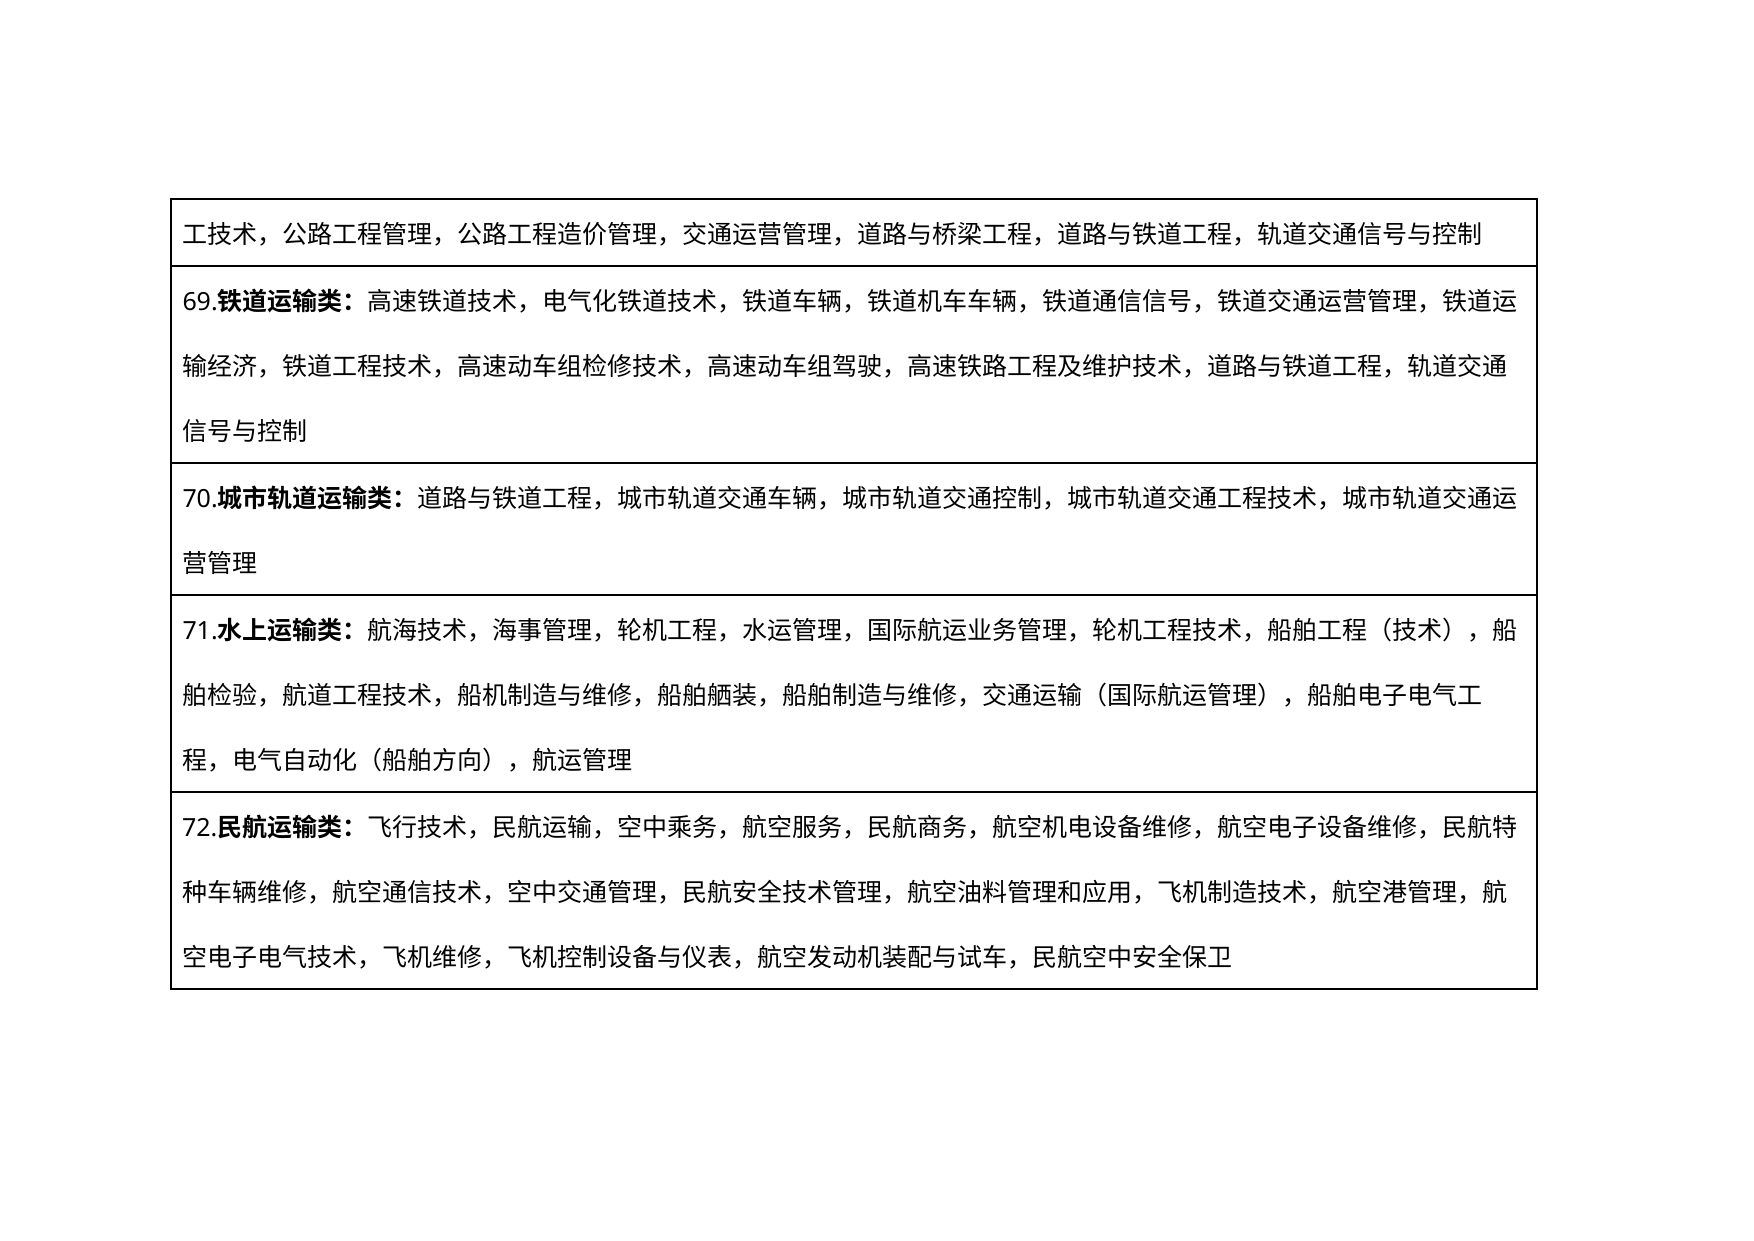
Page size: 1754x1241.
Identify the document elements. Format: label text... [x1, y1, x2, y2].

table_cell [172, 200, 1536, 265]
table_cell 72.民航运输类：飞行技术，民航运输，空中乘务，航空服务，民航商务，航空机电设备维修，航空电子设备维修，民航特种车辆维修，航空通信技术，空中交通管理，民航安全技术管理，航空油料管理和应用，飞机制造技术，航空港管理，航空电子电气技术，飞机维修，飞机控制设备与仪表，航空发动机装配与试车，民航空中安全保卫 [172, 793, 1536, 988]
table_cell 70.城市轨道运输类：道路与铁道工程，城市轨道交通车辆，城市轨道交通控制，城市轨道交通工程技术，城市轨道交通运营管理 [172, 464, 1536, 594]
table_cell 71.水上运输类：航海技术，海事管理，轮机工程，水运管理，国际航运业务管理，轮机工程技术，船舶工程（技术），船舶检验，航道工程技术，船机制造与维修，船舶舾装，船舶制造与维修，交通运输（国际航运管理），船舶电子电气工程，电气自动化（船舶方向），航运管理 [172, 596, 1536, 791]
table_cell 69.铁道运输类：高速铁道技术，电气化铁道技术，铁道车辆，铁道机车车辆，铁道通信信号，铁道交通运营管理，铁道运输经济，铁道工程技术，高速动车组检修技术，高速动车组驾驶，高速铁路工程及维护技术，道路与铁道工程，轨道交通信号与控制 [172, 267, 1536, 462]
